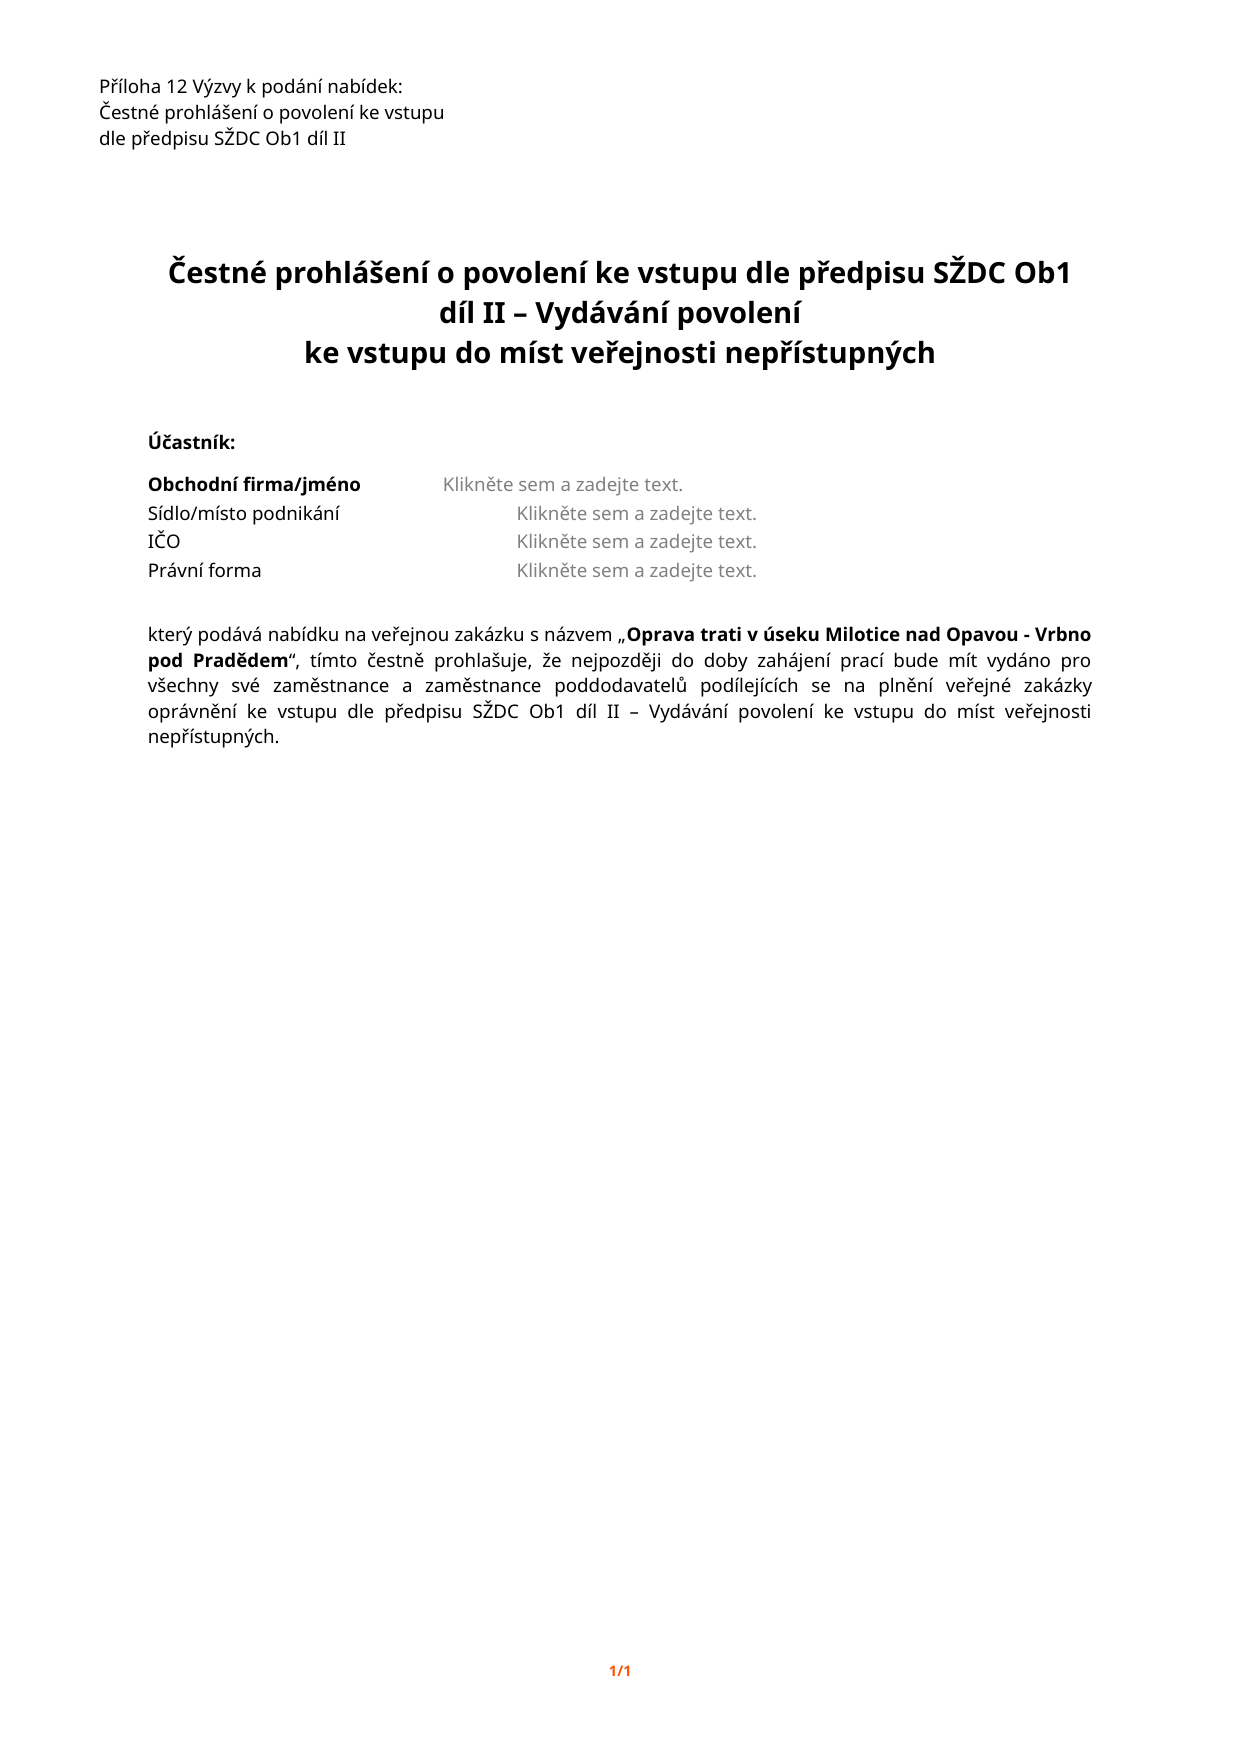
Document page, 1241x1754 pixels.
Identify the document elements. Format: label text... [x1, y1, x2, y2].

text Obchodní firma/jméno [148, 468, 1093, 497]
text Právní forma [148, 555, 1093, 584]
text který podává nabídku na veřejnou zakázku s názvem „Oprava trati v úseku Milotice nad Opavou - Vrbno pod Pradědem“, tímto čestně prohlašuje, že nejpozději do doby zahájení prací bude mít vydáno pro všechny své zaměstnance a zaměstnance poddodavatelů podílejících se na plnění veřejné zakázky oprávnění ke vstupu dle předpisu SŽDC Ob1 díl II – Vydávání povolení ke vstupu do míst veřejnosti nepřístupných. [148, 622, 1093, 749]
title ke vstupu do míst veřejnosti nepřístupných [148, 332, 1093, 372]
text Sídlo/místo podnikání [148, 497, 1093, 526]
title Čestné prohlášení o povolení ke vstupu dle předpisu SŽDC Ob1 díl II – Vydávání povolení [148, 253, 1093, 332]
text IČO [148, 526, 1093, 555]
text Účastník: [148, 424, 1093, 455]
